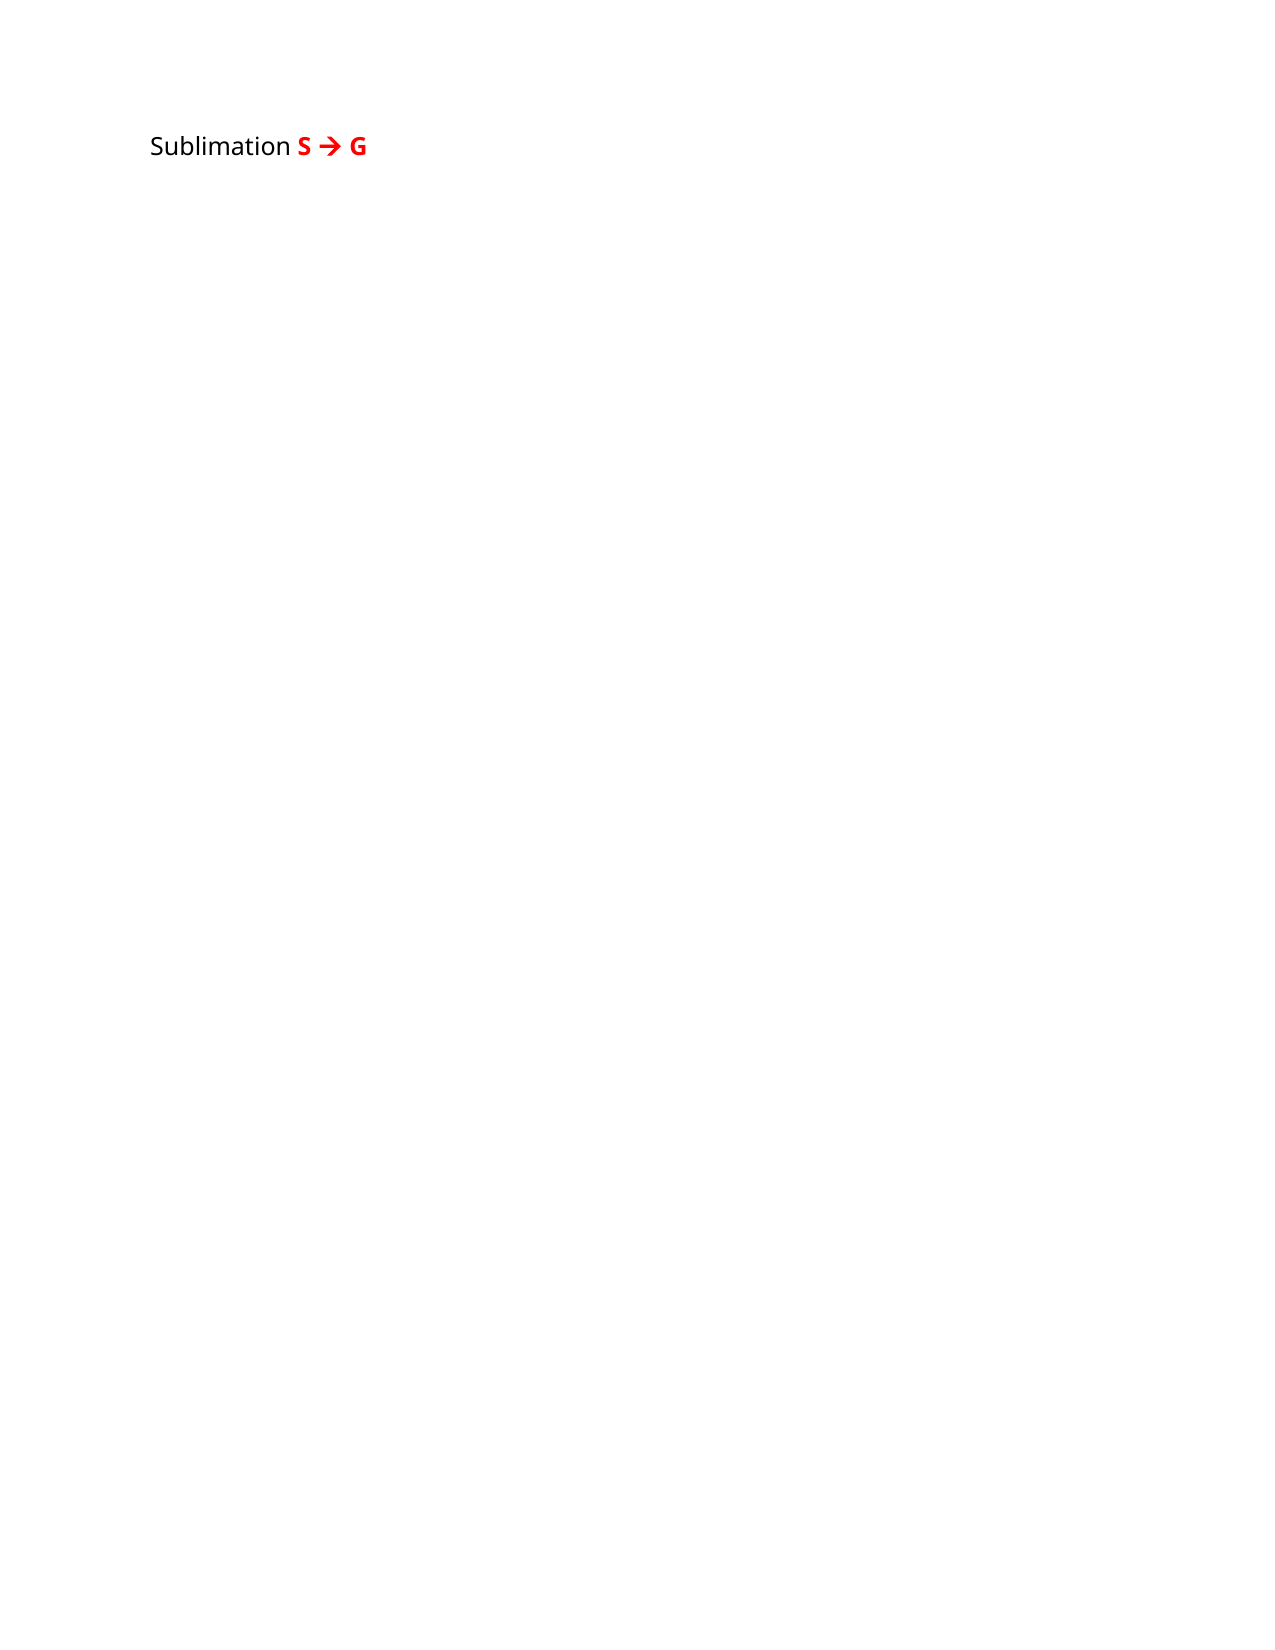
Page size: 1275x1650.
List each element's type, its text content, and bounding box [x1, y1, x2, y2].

text Sublimation S G [75, 128, 1200, 162]
